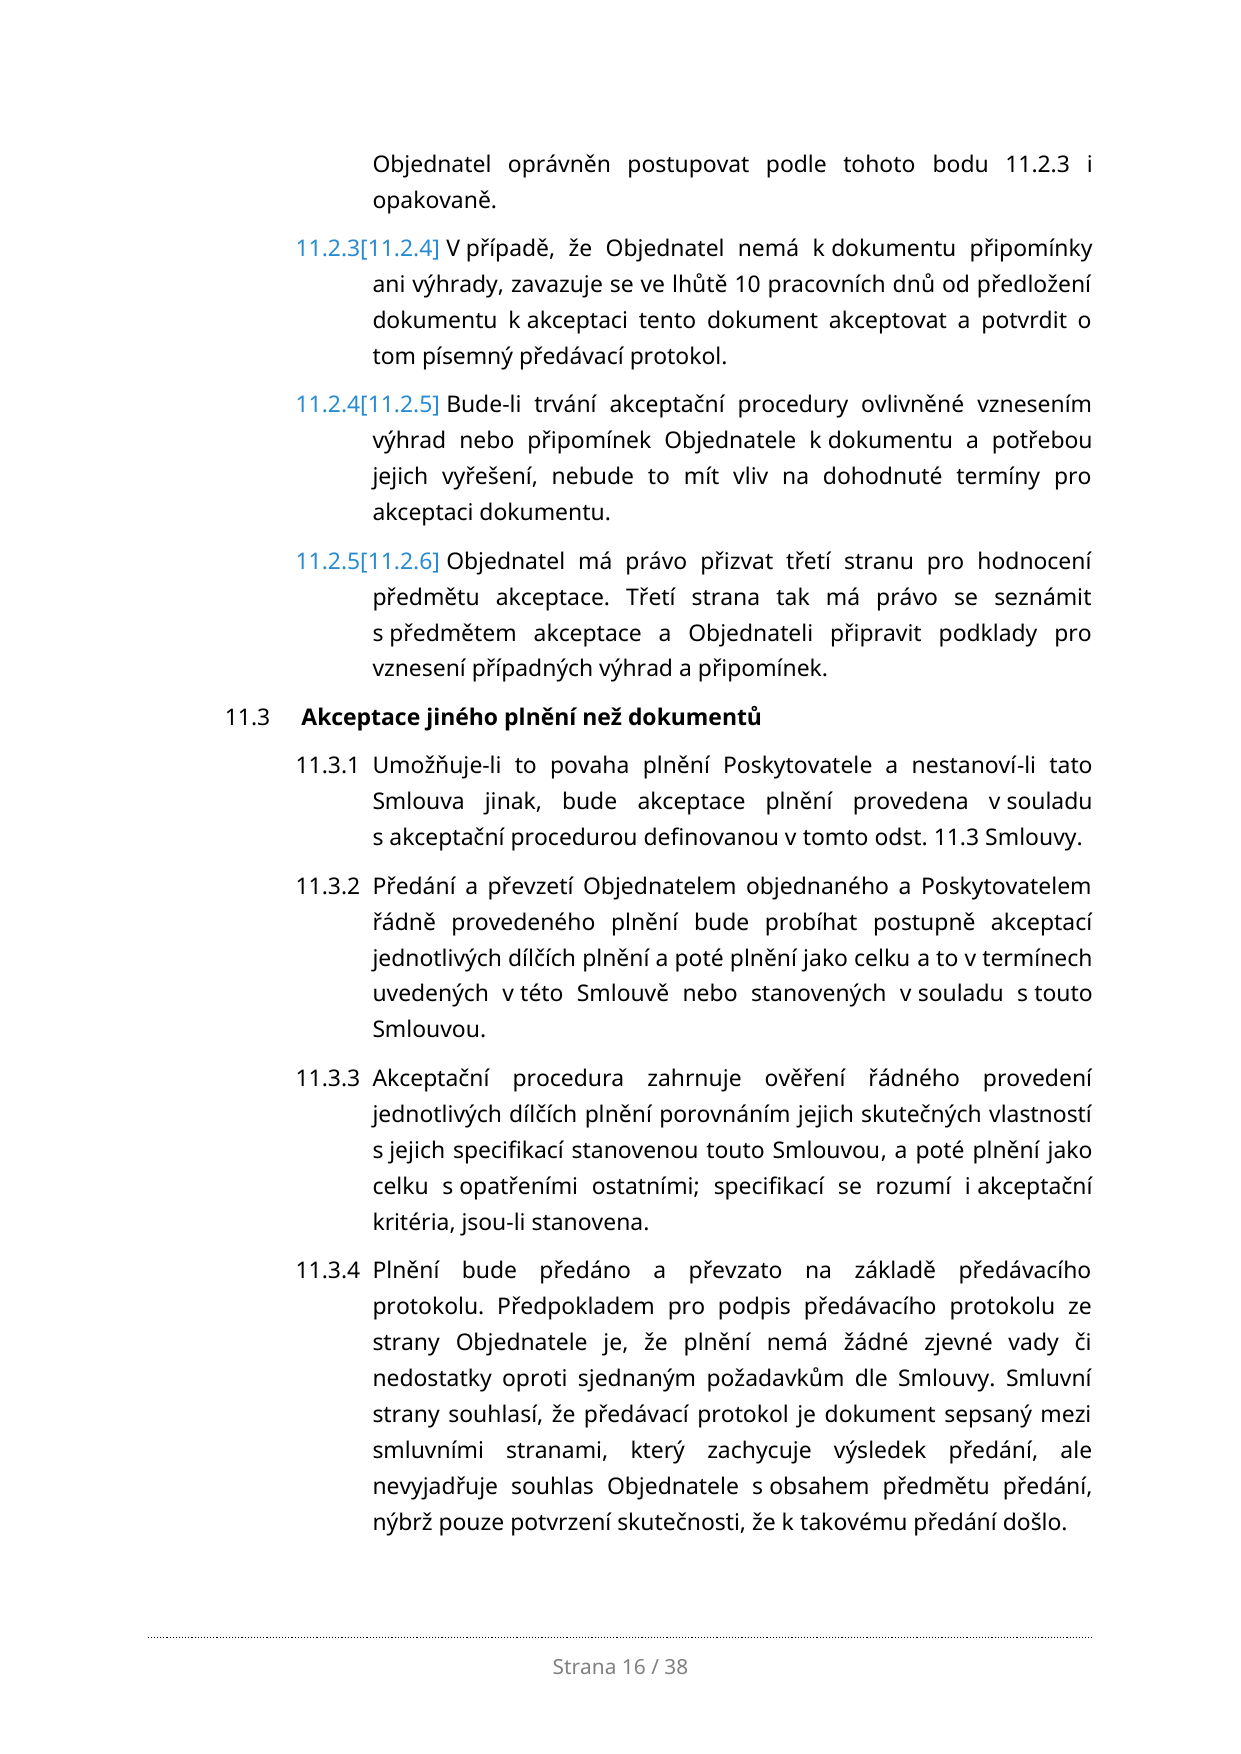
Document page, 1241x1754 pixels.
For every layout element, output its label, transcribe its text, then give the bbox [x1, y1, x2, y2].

list Akceptační procedura zahrnuje ověření řádného provedení jednotlivých dílčích plnění porovnáním jejich skutečných vlastností s jejich specifikací stanovenou touto Smlouvou, a poté plnění jako celku s opatřeními ostatními; specifikací se rozumí i akceptační kritéria, jsou-li stanovena. [295, 1062, 1092, 1237]
list V případě, že Objednatel nemá k dokumentu připomínky ani výhrady, zavazuje se ve lhůtě 10 pracovních dnů od předložení dokumentu k akceptaci tento dokument akceptovat a potvrdit o tom písemný předávací protokol. [295, 232, 1092, 371]
text Akceptace jiného plnění než dokumentů [224, 701, 1092, 732]
list Předání a převzetí Objednatelem objednaného a Poskytovatelem řádně provedeného plnění bude probíhat postupně akceptací jednotlivých dílčích plnění a poté plnění jako celku a to v termínech uvedených v této Smlouvě nebo stanovených v souladu s touto Smlouvou. [295, 869, 1092, 1044]
list Objednatel má právo přizvat třetí stranu pro hodnocení předmětu akceptace. Třetí strana tak má právo se seznámit s předmětem akceptace a Objednateli připravit podklady pro vznesení případných výhrad a připomínek. [295, 544, 1092, 684]
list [295, 148, 1092, 215]
list Plnění bude předáno a převzato na základě předávacího protokolu. Předpokladem pro podpis předávacího protokolu ze strany Objednatele je, že plnění nemá žádné zjevné vady či nedostatky oproti sjednaným požadavkům dle Smlouvy. Smluvní strany souhlasí, že předávací protokol je dokument sepsaný mezi smluvními stranami, který zachycuje výsledek předání, ale nevyjadřuje souhlas Objednatele s obsahem předmětu předání, nýbrž pouze potvrzení skutečnosti, že k takovému předání došlo. [295, 1254, 1092, 1537]
list Bude-li trvání akceptační procedury ovlivněné vznesením výhrad nebo připomínek Objednatele k dokumentu a potřebou jejich vyřešení, nebude to mít vliv na dohodnuté termíny pro akceptaci dokumentu. [295, 388, 1092, 527]
list Umožňuje-li to povaha plnění Poskytovatele a nestanoví-li tato Smlouva jinak, bude akceptace plnění provedena v souladu s akceptační procedurou definovanou v tomto odst. 11.3 Smlouvy. [295, 749, 1092, 852]
